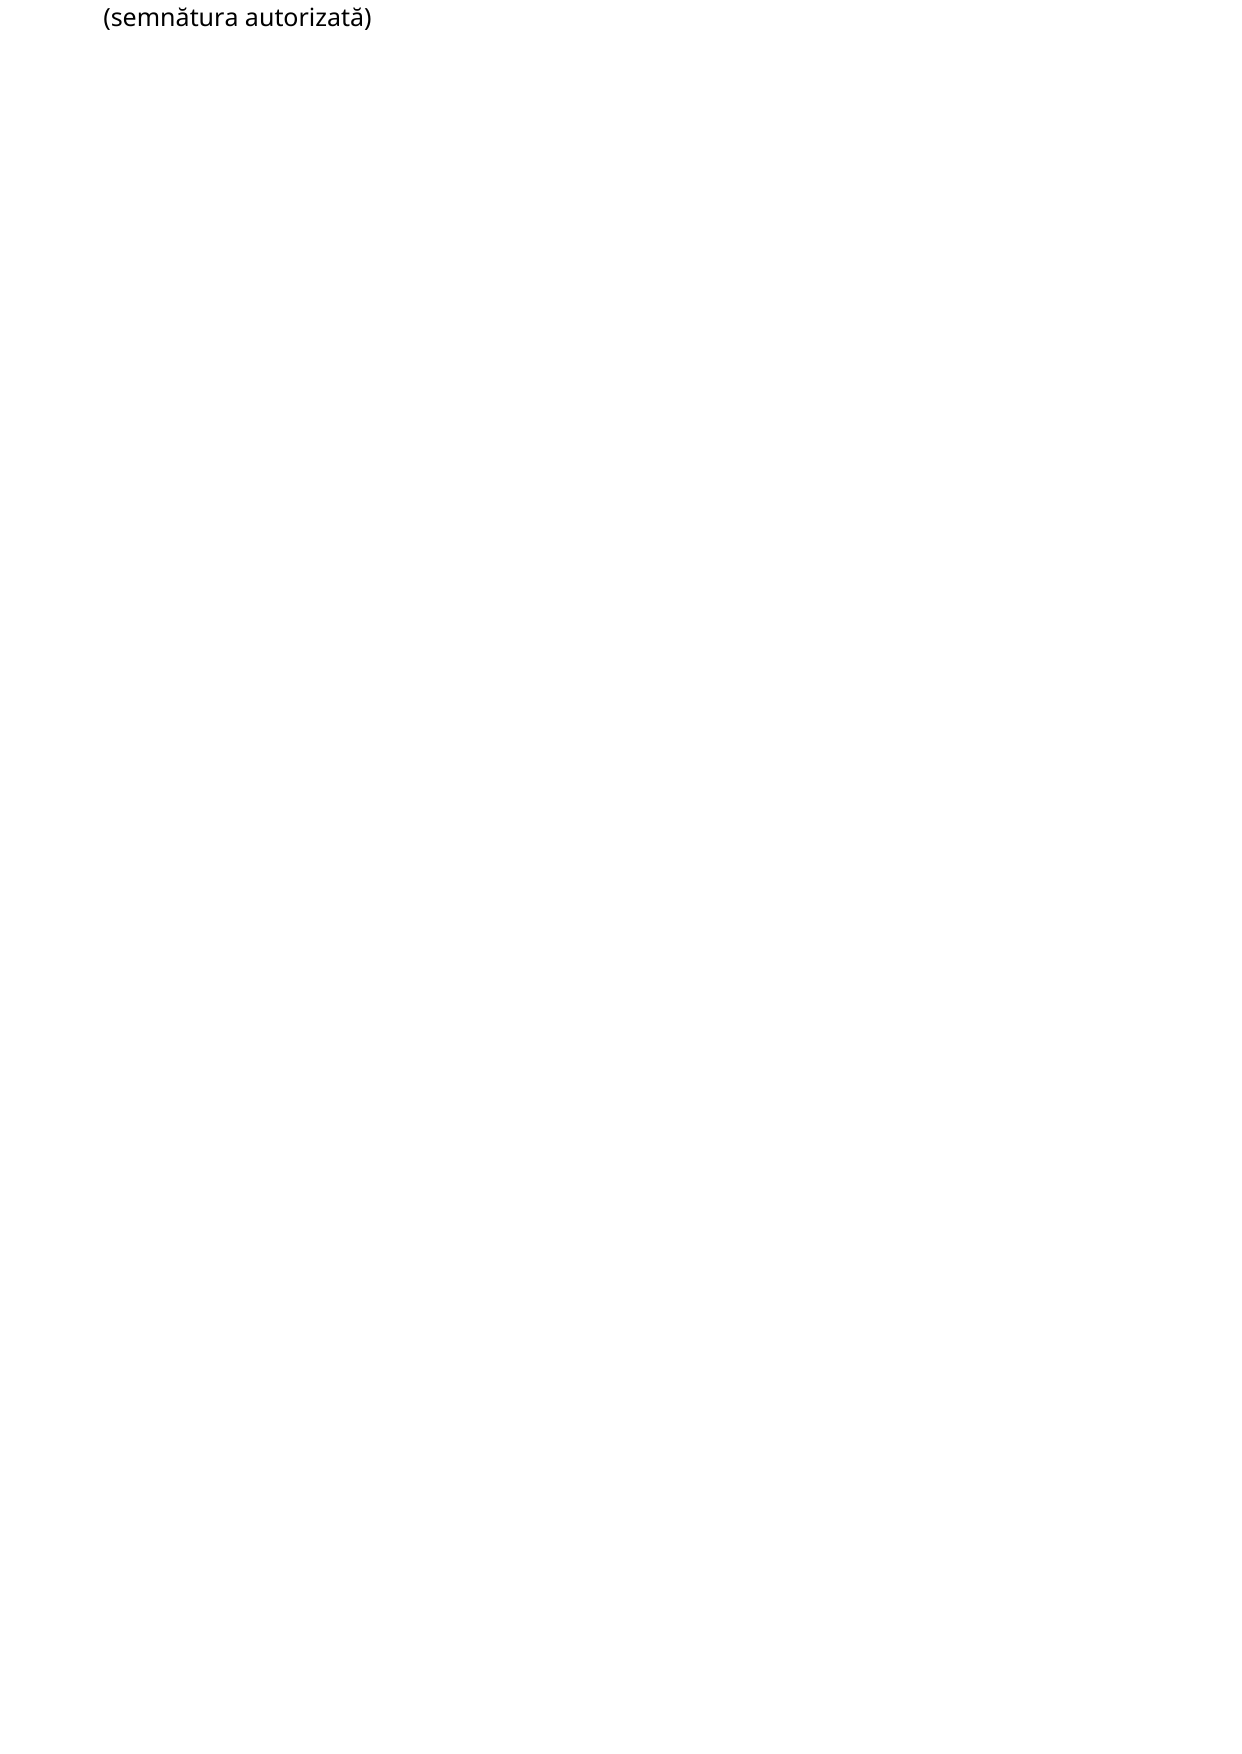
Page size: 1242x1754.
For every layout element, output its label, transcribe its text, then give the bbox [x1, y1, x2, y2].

text (semnătura autorizată) [103, 0, 1093, 34]
